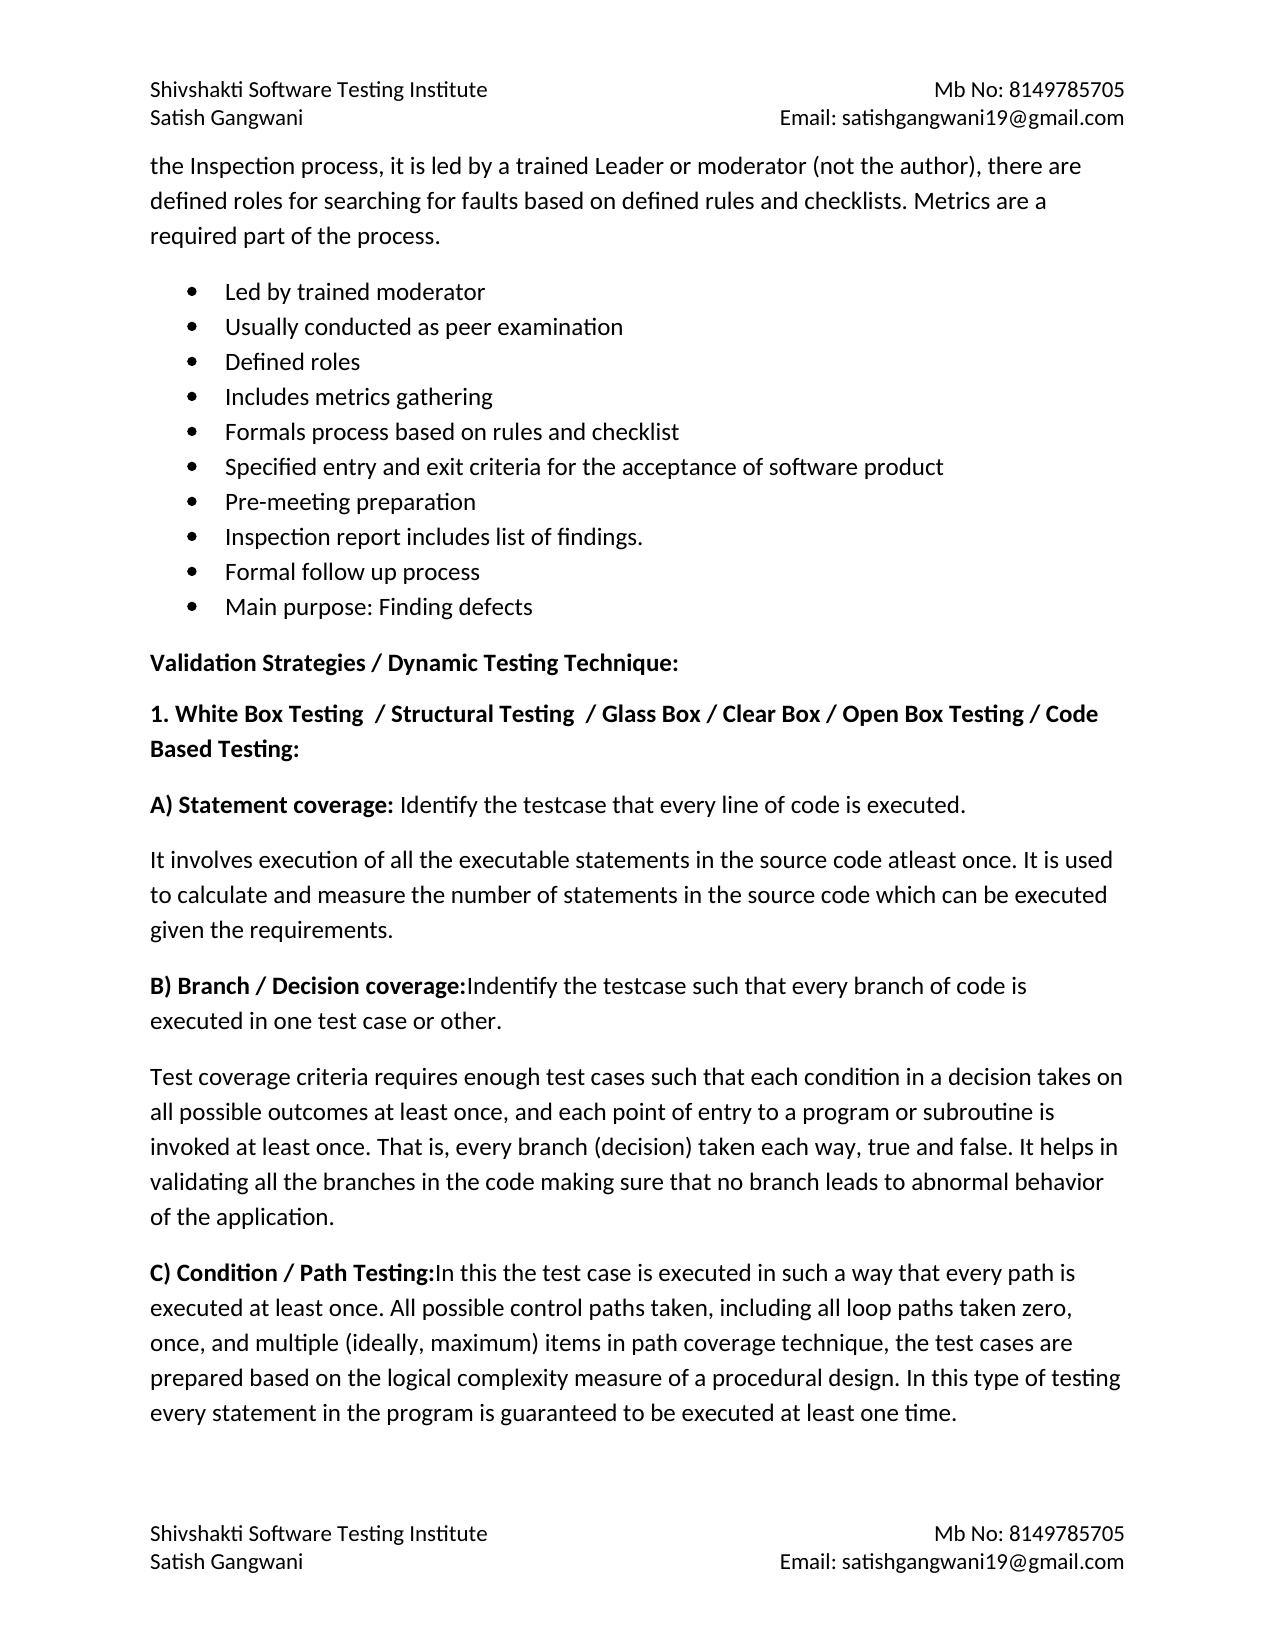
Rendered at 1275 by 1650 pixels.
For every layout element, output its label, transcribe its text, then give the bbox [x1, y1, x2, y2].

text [150, 150, 1125, 251]
list Led by trained moderator [187, 276, 1125, 306]
list Inspection report includes list of findings. [187, 521, 1125, 551]
list Pre-meeting preparation [187, 486, 1125, 516]
text A) Statement coverage: Identify the testcase that every line of code is executed. [150, 789, 1125, 819]
text 1. White Box Testing / Structural Testing / Glass Box / Clear Box / Open Box Testing / Code Based Testing: [150, 698, 1125, 763]
text It involves execution of all the executable statements in the source code atleast once. It is used to calculate and measure the number of statements in the source code which can be executed given the requirements. [150, 845, 1125, 945]
text Validation Strategies / Dynamic Testing Technique: [150, 647, 1125, 677]
text Test coverage criteria requires enough test cases such that each condition in a decision takes on all possible outcomes at least once, and each point of entry to a program or subroutine is invoked at least once. That is, every branch (decision) taken each way, true and false. It helps in validating all the branches in the code making sure that no branch leads to abnormal behavior of the application. [150, 1061, 1125, 1232]
text C) Condition / Path Testing:In this the test case is executed in such a way that every path is executed at least once. All possible control paths taken, including all loop paths taken zero, once, and multiple (ideally, maximum) items in path coverage technique, the test cases are prepared based on the logical complexity measure of a procedural design. In this type of testing every statement in the program is guaranteed to be executed at least one time. [150, 1257, 1125, 1428]
list Includes metrics gathering [187, 381, 1125, 411]
list Main purpose: Finding defects [187, 591, 1125, 621]
text B) Branch / Decision coverage:Indentify the testcase such that every branch of code is executed in one test case or other. [150, 971, 1125, 1036]
list Formals process based on rules and checklist [187, 416, 1125, 446]
list Defined roles [187, 346, 1125, 376]
list Usually conducted as peer examination [187, 311, 1125, 341]
list Specified entry and exit criteria for the acceptance of software product [187, 451, 1125, 481]
list Formal follow up process [187, 556, 1125, 586]
